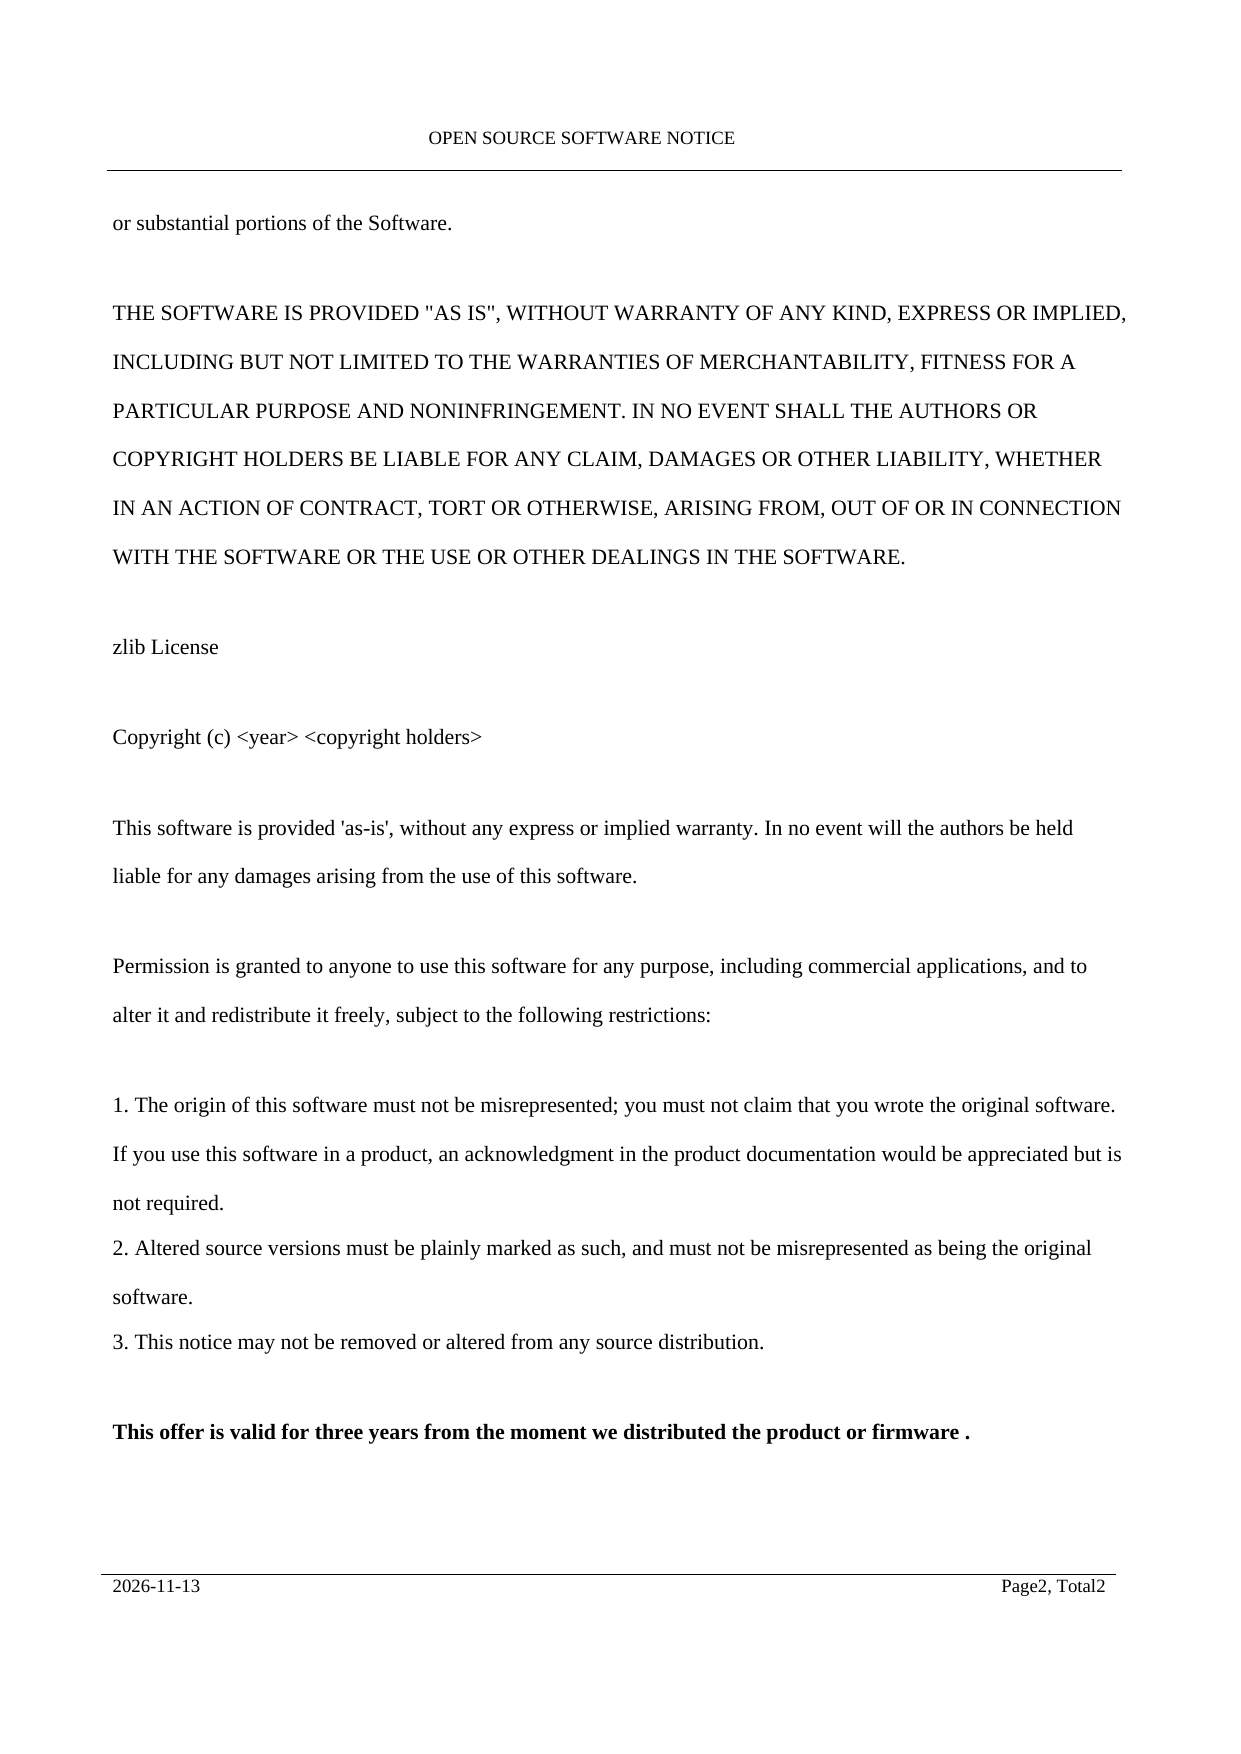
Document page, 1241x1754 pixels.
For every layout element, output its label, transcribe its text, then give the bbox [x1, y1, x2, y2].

text Permission is granted to anyone to use this software for any purpose, including commercial applications, and to alter it and redistribute it freely, subject to the following restrictions: [112, 950, 1128, 1031]
text 2. Altered source versions must be plainly marked as such, and must not be misrepresented as being the original software. [112, 1231, 1128, 1313]
text This offer is valid for three years from the moment we distributed the product or firmware . [112, 1416, 1128, 1448]
text Copyright (c) <year> <copyright holders> [112, 721, 1128, 753]
text 3. This notice may not be removed or altered from any source distribution. [112, 1325, 1128, 1358]
text 1. The origin of this software must not be misrepresented; you must not claim that you wrote the original software. If you use this software in a product, an acknowledgment in the product documentation would be appreciated but is not required. [112, 1089, 1128, 1219]
text zlib License [112, 631, 1128, 663]
text THE SOFTWARE IS PROVIDED "AS IS", WITHOUT WARRANTY OF ANY KIND, EXPRESS OR IMPLIED, INCLUDING BUT NOT LIMITED TO THE WARRANTIES OF MERCHANTABILITY, FITNESS FOR A PARTICULAR PURPOSE AND NONINFRINGEMENT. IN NO EVENT SHALL THE AUTHORS OR COPYRIGHT HOLDERS BE LIABLE FOR ANY CLAIM, DAMAGES OR OTHER LIABILITY, WHETHER IN AN ACTION OF CONTRACT, TORT OR OTHERWISE, ARISING FROM, OUT OF OR IN CONNECTION WITH THE SOFTWARE OR THE USE OR OTHER DEALINGS IN THE SOFTWARE. [112, 297, 1128, 573]
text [112, 206, 1128, 239]
text This software is provided 'as-is', without any express or implied warranty. In no event will the authors be held liable for any damages arising from the use of this software. [112, 811, 1128, 892]
